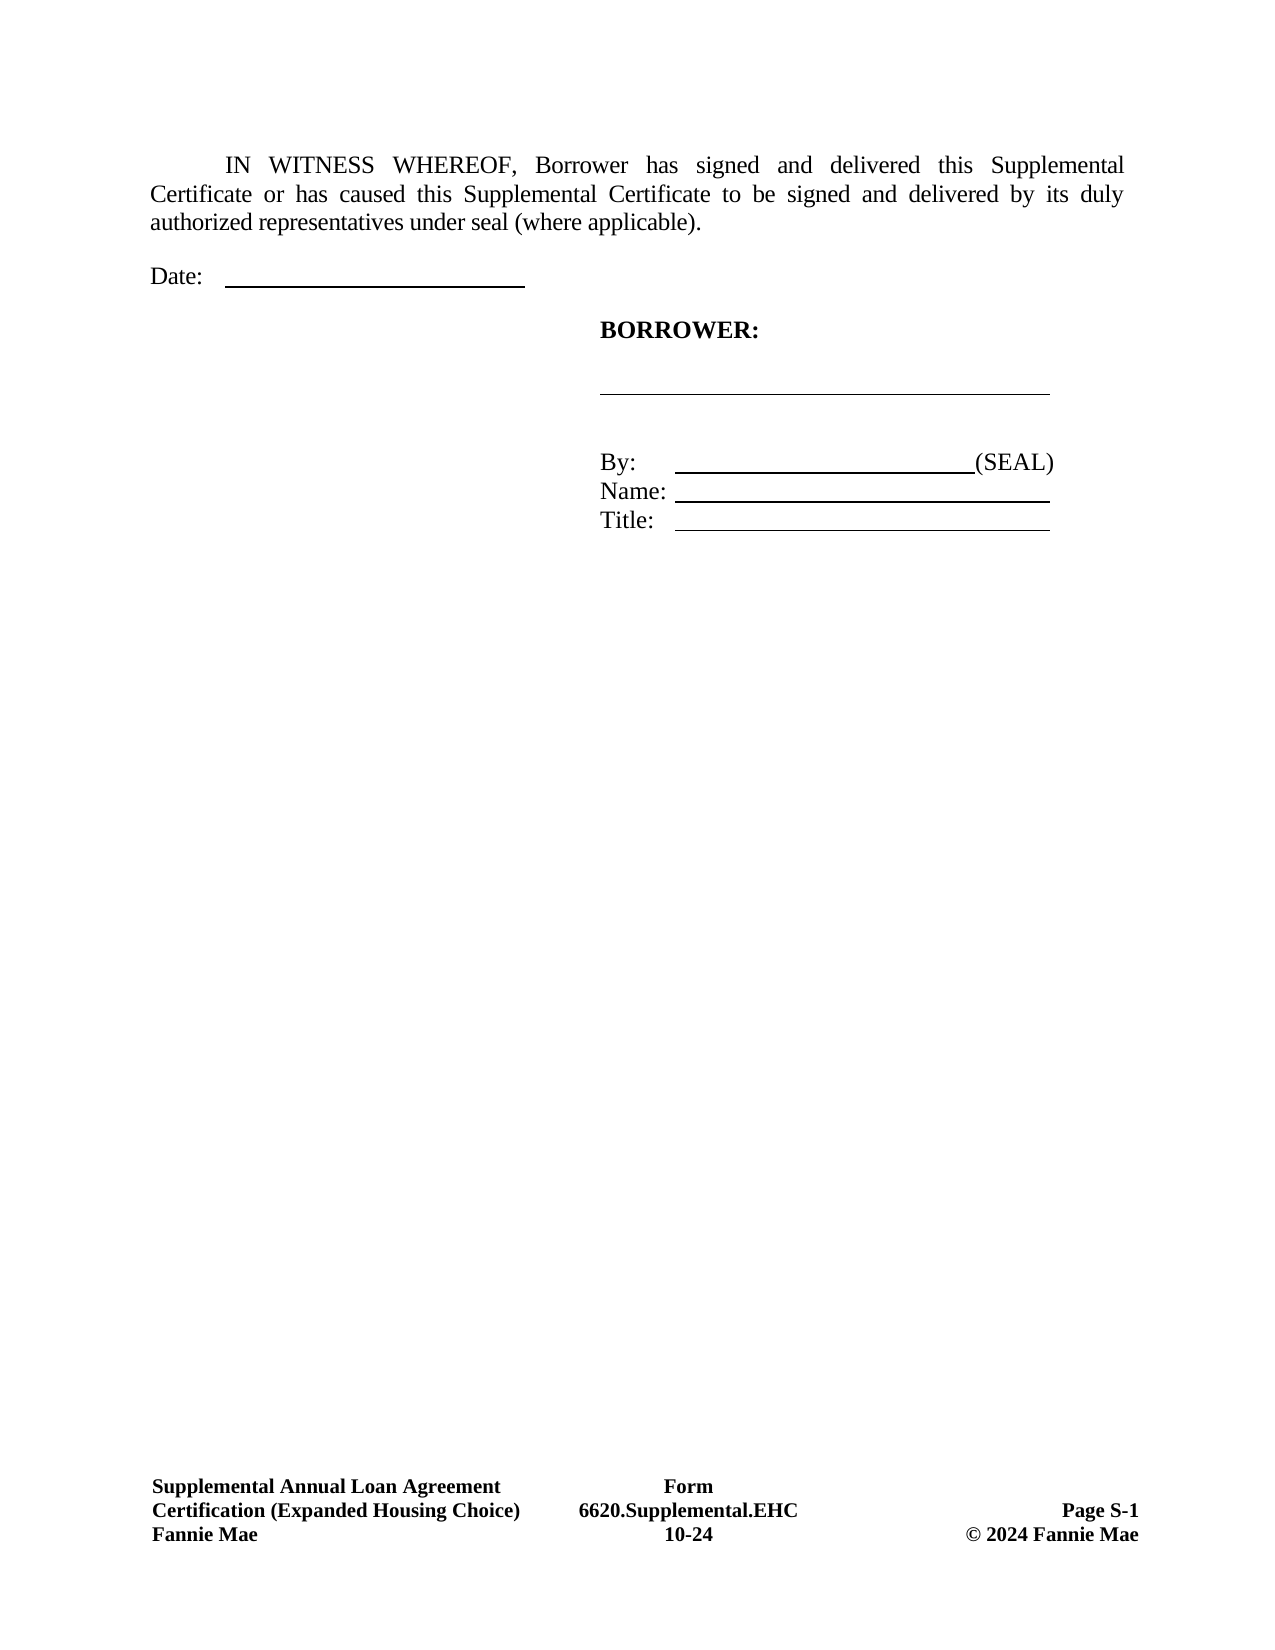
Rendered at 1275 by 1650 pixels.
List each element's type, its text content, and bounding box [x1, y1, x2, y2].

text Title: [600, 505, 1125, 534]
text Name: [600, 476, 1125, 505]
text BORROWER: [600, 315, 1125, 344]
text By: (SEAL) [600, 447, 1125, 476]
text Date: [150, 261, 1125, 290]
text IN WITNESS WHEREOF, Borrower has signed and delivered this Supplemental Certificate or has caused this Supplemental Certificate to be signed and delivered by its duly authorized representatives under seal (where applicable). [150, 150, 1125, 236]
